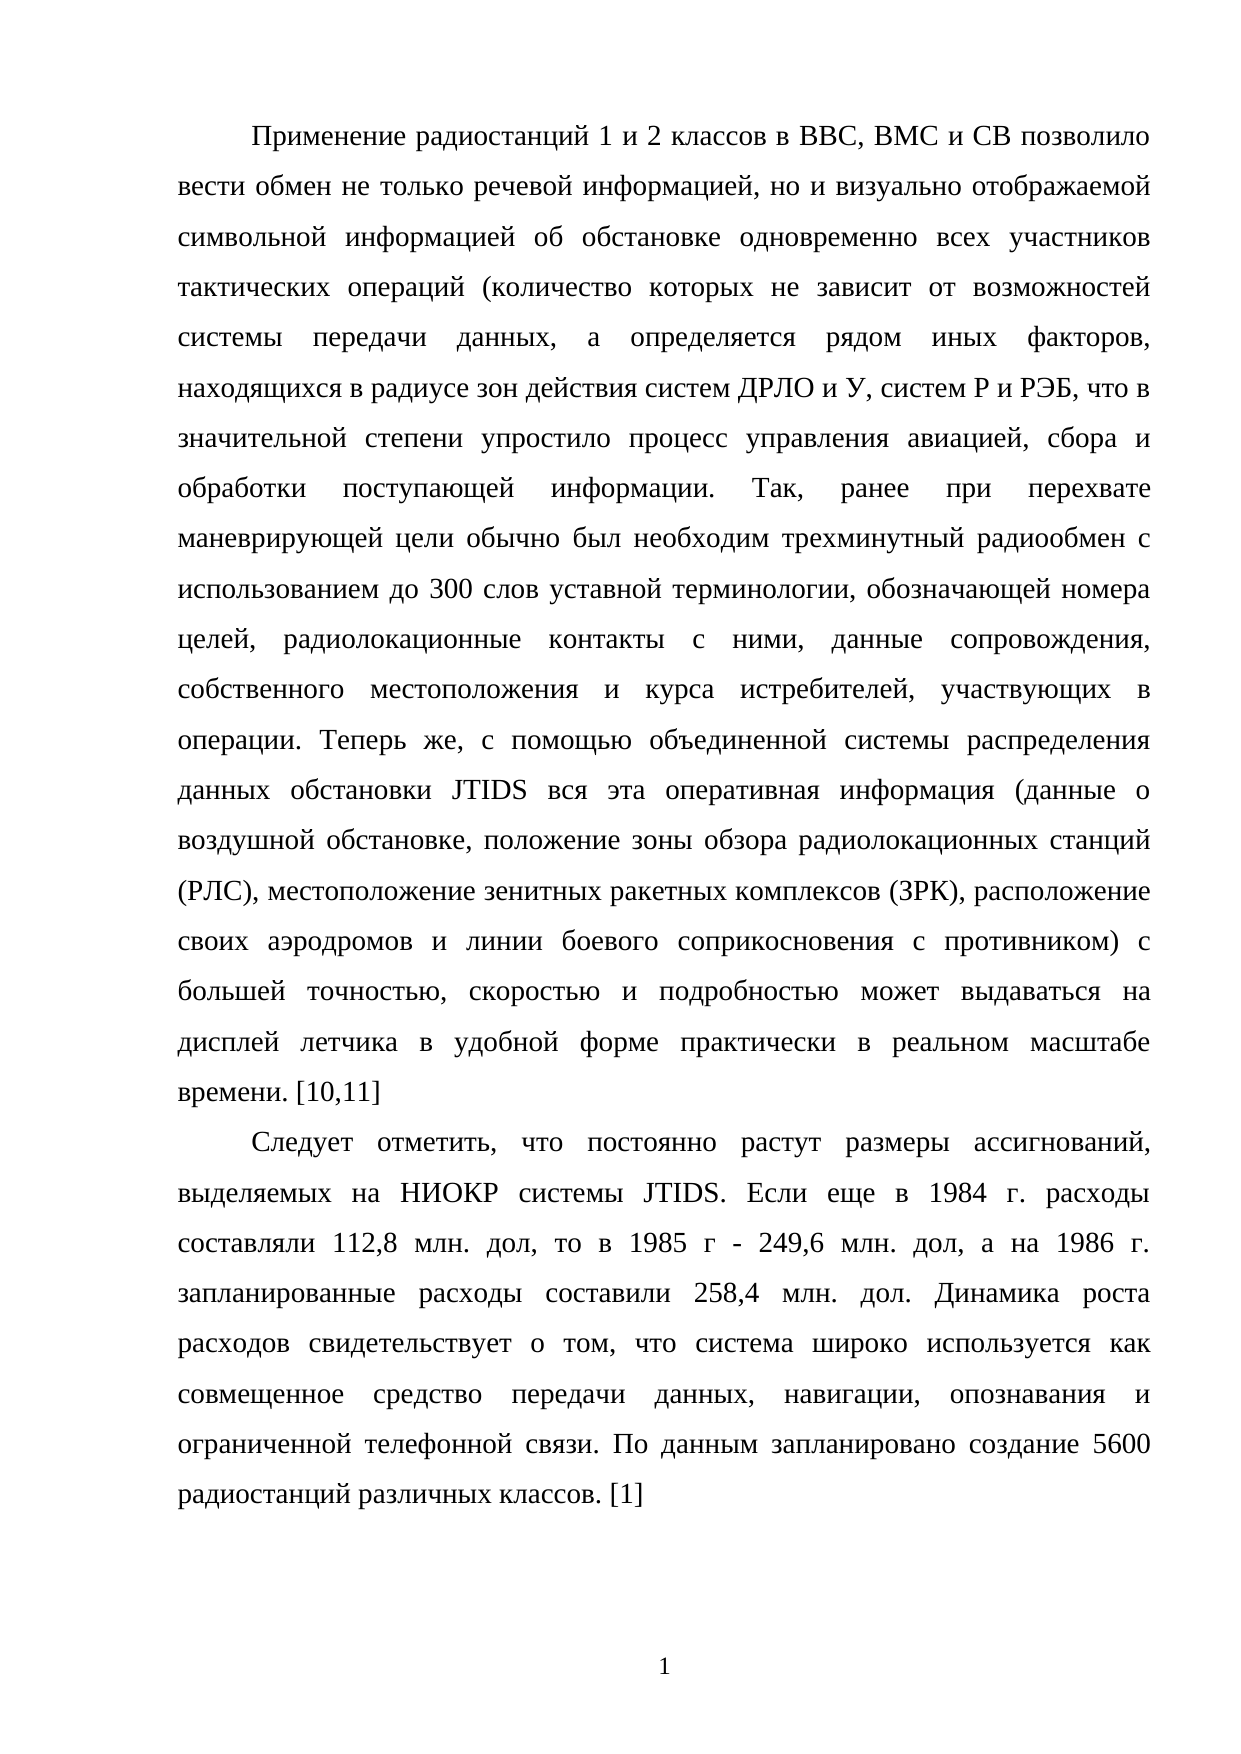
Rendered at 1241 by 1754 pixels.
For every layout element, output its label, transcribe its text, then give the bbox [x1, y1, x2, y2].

text Следует отметить, что постоянно растут размеры ассигнований, выделяемых на НИОКР системы JTIDS. Если еще в . расходы составляли 112,8 млн. дол, то в - 249,6 млн. дол, а на . запланированные расходы составили 258,4 млн. дол. Динамика роста расходов свидетельствует о том, что система широко используется как совмещенное средство передачи данных, навигации, опознавания и ограниченной телефонной связи. По данным запланировано создание 5600 радиостанций различных классов. [1] [177, 1124, 1152, 1510]
text Применение радиостанций 1 и 2 классов в ВВС, ВМС и СВ позволило вести обмен не только речевой информацией, но и визуально отображаемой символьной информацией об обстановке одновременно всех участников тактических операций (количество которых не зависит от возможностей системы передачи данных, а определяется рядом иных факторов, находящихся в радиусе зон действия систем ДРЛО и У, систем Р и РЭБ, что в значительной степени упростило процесс управления авиацией, сбора и обработки поступающей информации. Так, ранее при перехвате маневрирующей цели обычно был необходим трехминутный радиообмен с использованием до 300 слов уставной терминологии, обозначающей номера целей, радиолокационные контакты с ними, данные сопровождения, собственного местоположения и курса истребителей, участвующих в операции. Теперь же, с помощью объединенной системы распределения данных обстановки JTIDS вся эта оперативная информация (данные о воздушной обстановке, положение зоны обзора радиолокационных станций (РЛС), местоположение зенитных ракетных комплексов (ЗРК), расположение своих аэродромов и линии боевого соприкосновения с противником) с большей точностью, скоростью и подробностью может выдаваться на дисплей летчика в удобной форме практически в реальном масштабе времени. [10,11] [177, 118, 1152, 1108]
